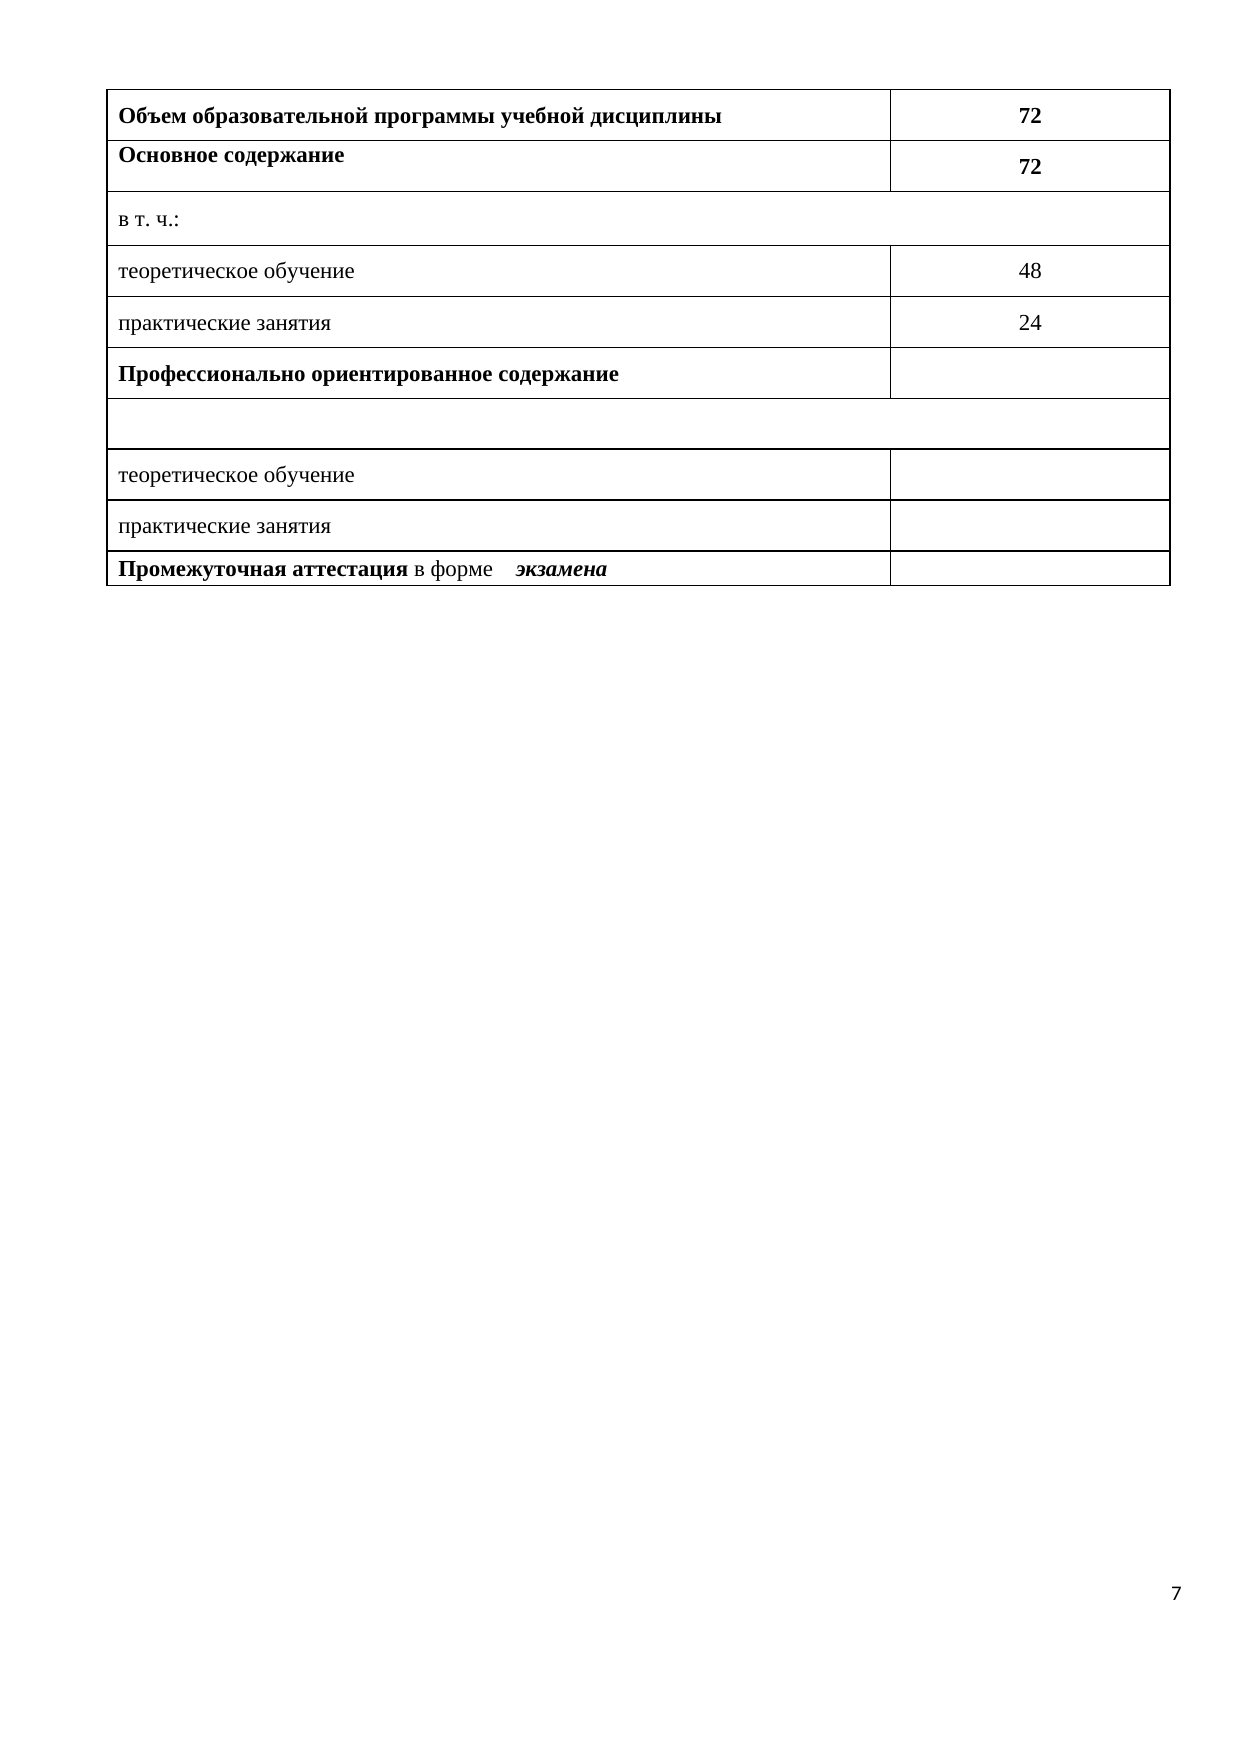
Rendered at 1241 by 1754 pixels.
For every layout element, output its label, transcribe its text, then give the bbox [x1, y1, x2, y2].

table_cell Объем образовательной программы учебной дисциплины [108, 90, 890, 140]
table_cell [891, 450, 1169, 499]
table_cell 72 [891, 90, 1169, 140]
table_cell 24 [891, 297, 1169, 347]
table_cell Промежуточная аттестация в форме экзамена [108, 552, 890, 585]
table_cell [891, 501, 1169, 550]
table_cell 48 [891, 246, 1169, 296]
table_cell [108, 399, 1169, 448]
table_cell [891, 348, 1169, 398]
table_cell в т. ч.: [108, 192, 1169, 244]
table_cell теоретическое обучение [108, 450, 890, 499]
table_cell 72 [891, 141, 1169, 191]
table_cell практические занятия [108, 501, 890, 550]
table_cell теоретическое обучение [108, 246, 890, 296]
table_cell практические занятия [108, 297, 890, 347]
table_cell [891, 552, 1169, 585]
table_cell Основное содержание [108, 141, 890, 191]
table_cell Профессионально ориентированное содержание [108, 348, 890, 398]
